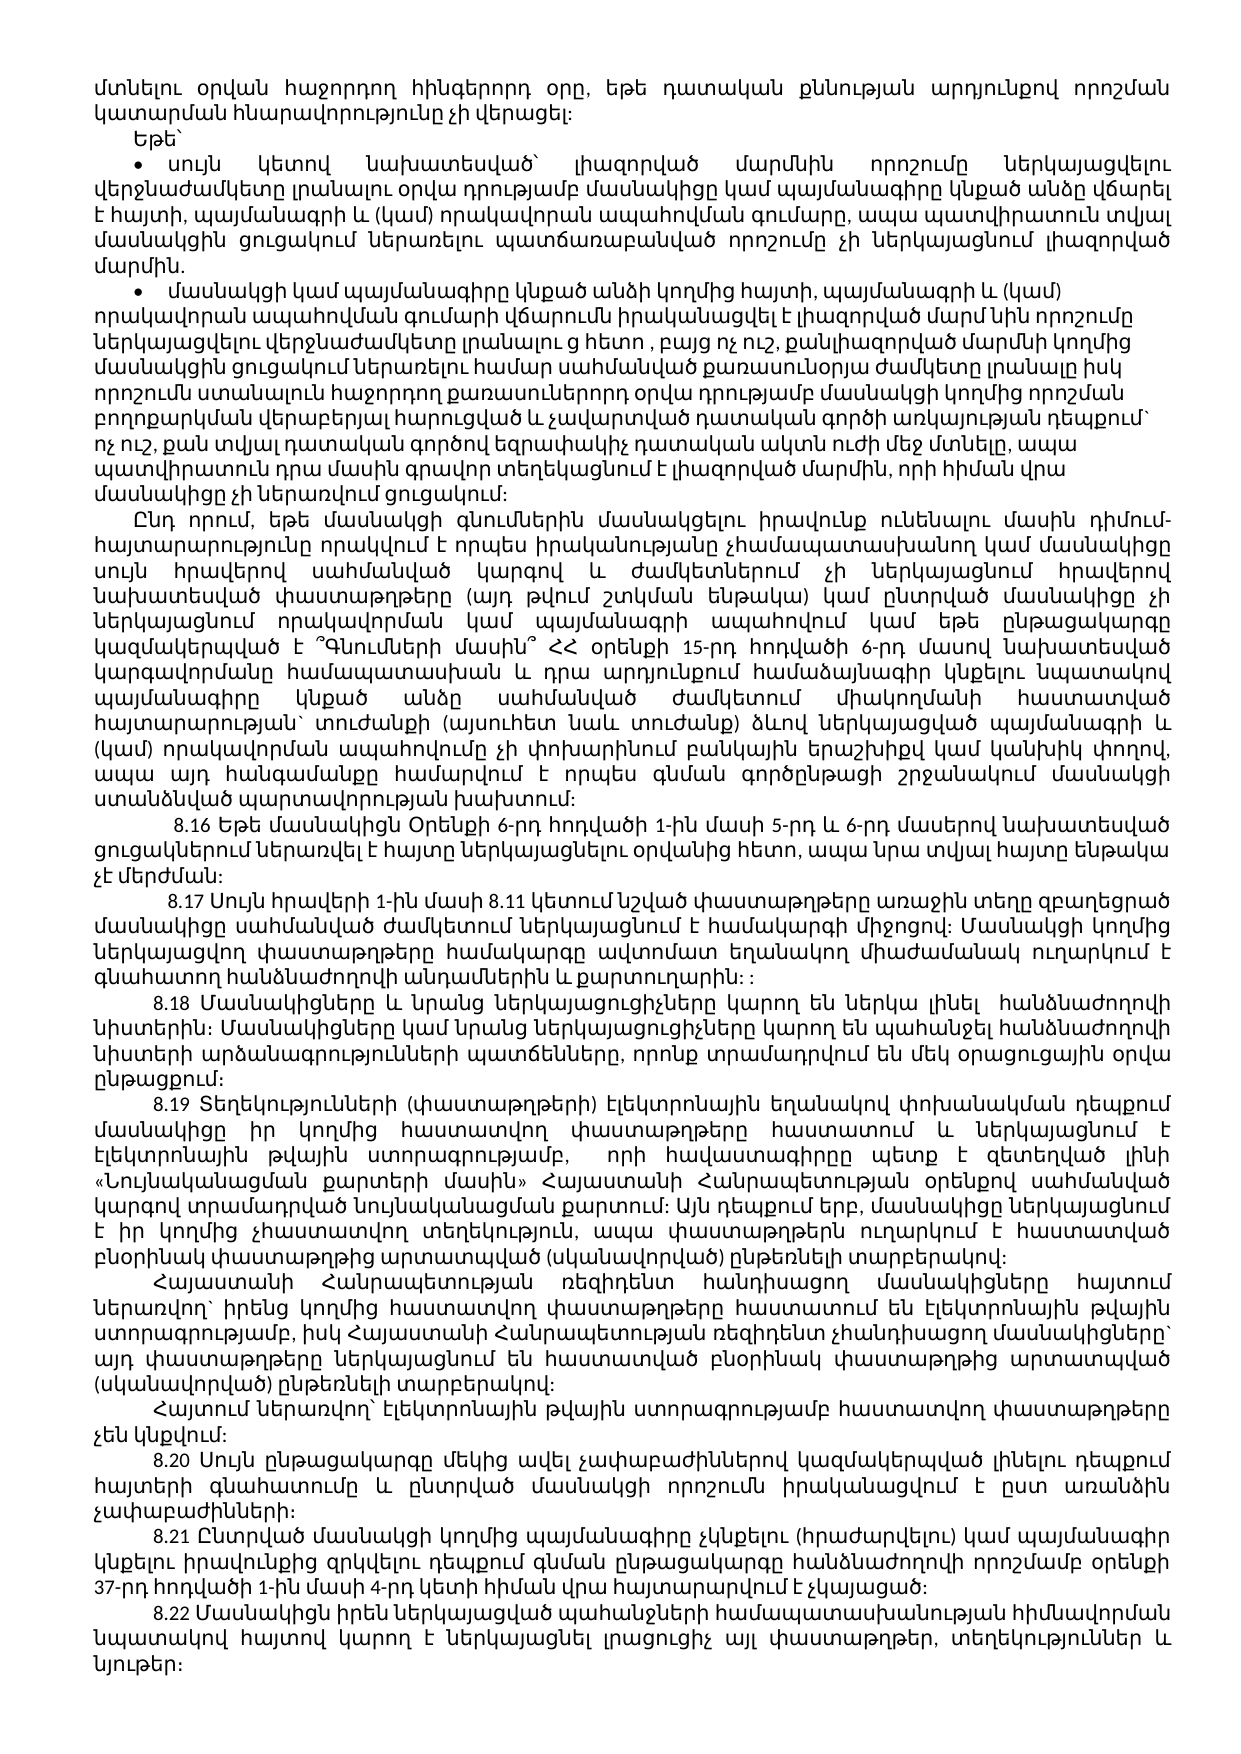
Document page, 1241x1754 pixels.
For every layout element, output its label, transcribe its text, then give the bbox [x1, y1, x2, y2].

text Եթե՝ [94, 126, 1171, 151]
text • սույն կետով նախատեսված՝ լիազորված մարմնին որոշումը ներկայացվելու վերջնաժամկետը լրանալու օրվա դրությամբ մասնակիցը կամ պայմանագիրը կնքած անձը վճարել է հայտի, պայմանագրի և (կամ) որակավորան ապահովման գումարը, ապա պատվիրատուն տվյալ մասնակցին ցուցակում ներառելու պատճառաբանված որոշումը չի ներկայացնում լիազորված մարմին. [94, 151, 1171, 278]
text Հայտում ներառվող՝ էլեկտրոնային թվային ստորագրությամբ հաստատվող փաստաթղթերը չեն կնքվում: [94, 1397, 1171, 1447]
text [94, 75, 1171, 126]
text 8.20 Սույն ընթացակարգը մեկից ավել չափաբաժիններով կազմակերպված լինելու դեպքում հայտերի գնահատումը և ընտրված մասնակցի որոշումն իրականացվում է ըստ առանձին չափաբաժինների։ [94, 1447, 1171, 1524]
text Հայաստանի Հանրապետության ռեզիդենտ հանդիսացող մասնակիցները հայտում ներառվող` իրենց կողմից հաստատվող փաստաթղթերը հաստատում են էլեկտրոնային թվային ստորագրությամբ, իսկ Հայաստանի Հանրապետության ռեզիդենտ չհանդիսացող մասնակիցները` այդ փաստաթղթերը ներկայացնում են հաստատված բնօրինակ փաստաթղթից արտատպված (սկանավորված) ընթեռնելի տարբերակով: [94, 1269, 1171, 1397]
text 8.18 Մասնակիցները և նրանց ներկայացուցիչները կարող են ներկա լինել հանձնաժողովի նիստերին։ Մասնակիցները կամ նրանց ներկայացուցիչները կարող են պահանջել հանձնաժողովի նիստերի արձանագրությունների պատճենները, որոնք տրամադրվում են մեկ օրացուցային օրվա ընթացքում։ [94, 990, 1171, 1092]
text 8.19 Տեղեկությունների (փաստաթղթերի) էլեկտրոնային եղանակով փոխանակման դեպքում մասնակիցը իր կողմից հաստատվող փաստաթղթերը հաստատում և ներկայացնում է էլեկտրոնային թվային ստորագրությամբ, որի հավաստագիրըը պետք է զետեղված լինի «Նույնականացման քարտերի մասին» Հայաստանի Հանրապետության օրենքով սահմանված կարգով տրամադրված նույնականացման քարտում: Այն դեպքում երբ, մասնակիցը ներկայացնում է իր կողմից չհաստատվող տեղեկություն, ապա փաստաթղթերն ուղարկում է հաստատված բնօրինակ փաստաթղթից արտատպված (սկանավորված) ընթեռնելի տարբերակով: [94, 1092, 1171, 1269]
text 8.17 Սույն հրավերի 1-ին մասի 8.11 կետում նշված փաստաթղթերը առաջին տեղը զբաղեցրած մասնակիցը սահմանված ժամկետում ներկայացնում է համակարգի միջոցով: Մասնակցի կողմից ներկայացվող փաստաթղթերը համակարգը ավտոմատ եղանակող միաժամանակ ուղարկում է գնահատող հանձնաժողովի անդամներին և քարտուղարին: : [94, 888, 1171, 990]
text 8.21 Ընտրված մասնակցի կողմից պայմանագիրը չկնքելու (հրաժարվելու) կամ պայմանագիր կնքելու իրավունքից զրկվելու դեպքում գնման ընթացակարգը հանձնաժողովի որոշմամբ օրենքի 37-րդ հոդվածի 1-ին մասի 4-րդ կետի հիման վրա հայտարարվում է չկայացած: [94, 1524, 1171, 1600]
text 8.16 Եթե մասնակիցն Օրենքի 6-րդ հոդվածի 1-ին մասի 5-րդ և 6-րդ մասերով նախատեսված ցուցակներում ներառվել է հայտը ներկայացնելու օրվանից հետո, ապա նրա տվյալ հայտը ենթակա չէ մերժման: [94, 812, 1171, 888]
text • մասնակցի կամ պայմանագիրը կնքած անձի կողմից հայտի, պայմանագրի և (կամ) որակավորան ապահովման գումարի վճարումն իրականացվել է լիազորված մարմ նին որոշումը ներկայացվելու վերջնաժամկետը լրանալու ց հետո , բայց ոչ ուշ, քանլիազորված մարմնի կողմից մասնակցին ցուցակում ներառելու համար սահմանված քառասունօրյա ժամկետը լրանալը իսկ որոշումն ստանալուն հաջորդող քառասուներորդ օրվա դրությամբ մասնակցի կողմից որոշման բողոքարկման վերաբերյալ հարուցված և չավարտված դատական գործի առկայության դեպքում` ոչ ուշ, քան տվյալ դատական գործով եզրափակիչ դատական ակտն ուժի մեջ մտնելը, ապա պատվիրատուն դրա մասին գրավոր տեղեկացնում է լիազորված մարմին, որի հիման վրա մասնակիցը չի ներառվում ցուցակում: [94, 278, 1171, 507]
text 8.22 Մասնակիցն իրեն ներկայացված պահանջների համապատասխանության հիմնավորման նպատակով հայտով կարող է ներկայացնել լրացուցիչ այլ փաստաթղթեր, տեղեկություններ և նյութեր։ [94, 1600, 1171, 1676]
text Ընդ որում, եթե մասնակցի գնումներին մասնակցելու իրավունք ունենալու մասին դիմում-հայտարարությունը որակվում է որպես իրականությանը չհամապատասխանող կամ մասնակիցը սույն հրավերով սահմանված կարգով և ժամկետներում չի ներկայացնում հրավերով նախատեսված փաստաթղթերը (այդ թվում շտկման ենթակա) կամ ընտրված մասնակիցը չի ներկայացնում որակավորման կամ պայմանագրի ապահովում կամ եթե ընթացակարգը կազմակերպված է ՞Գնումների մասին՞ ՀՀ օրենքի 15-րդ հոդվածի 6-րդ մասով նախատեսված կարգավորմանը համապատասխան և դրա արդյունքում համաձայնագիր կնքելու նպատակով պայմանագիրը կնքած անձը սահմանված ժամկետում միակողմանի հաստատված հայտարարության` տուժանքի (այսուհետ նաև տուժանք) ձևով ներկայացված պայմանագրի և (կամ) որակավորման ապահովումը չի փոխարինում բանկային երաշխիքվ կամ կանխիկ փողով, ապա այդ հանգամանքը համարվում է որպես գնման գործընթացի շրջանակում մասնակցի ստանձնված պարտավորության խախտում: [94, 507, 1171, 812]
